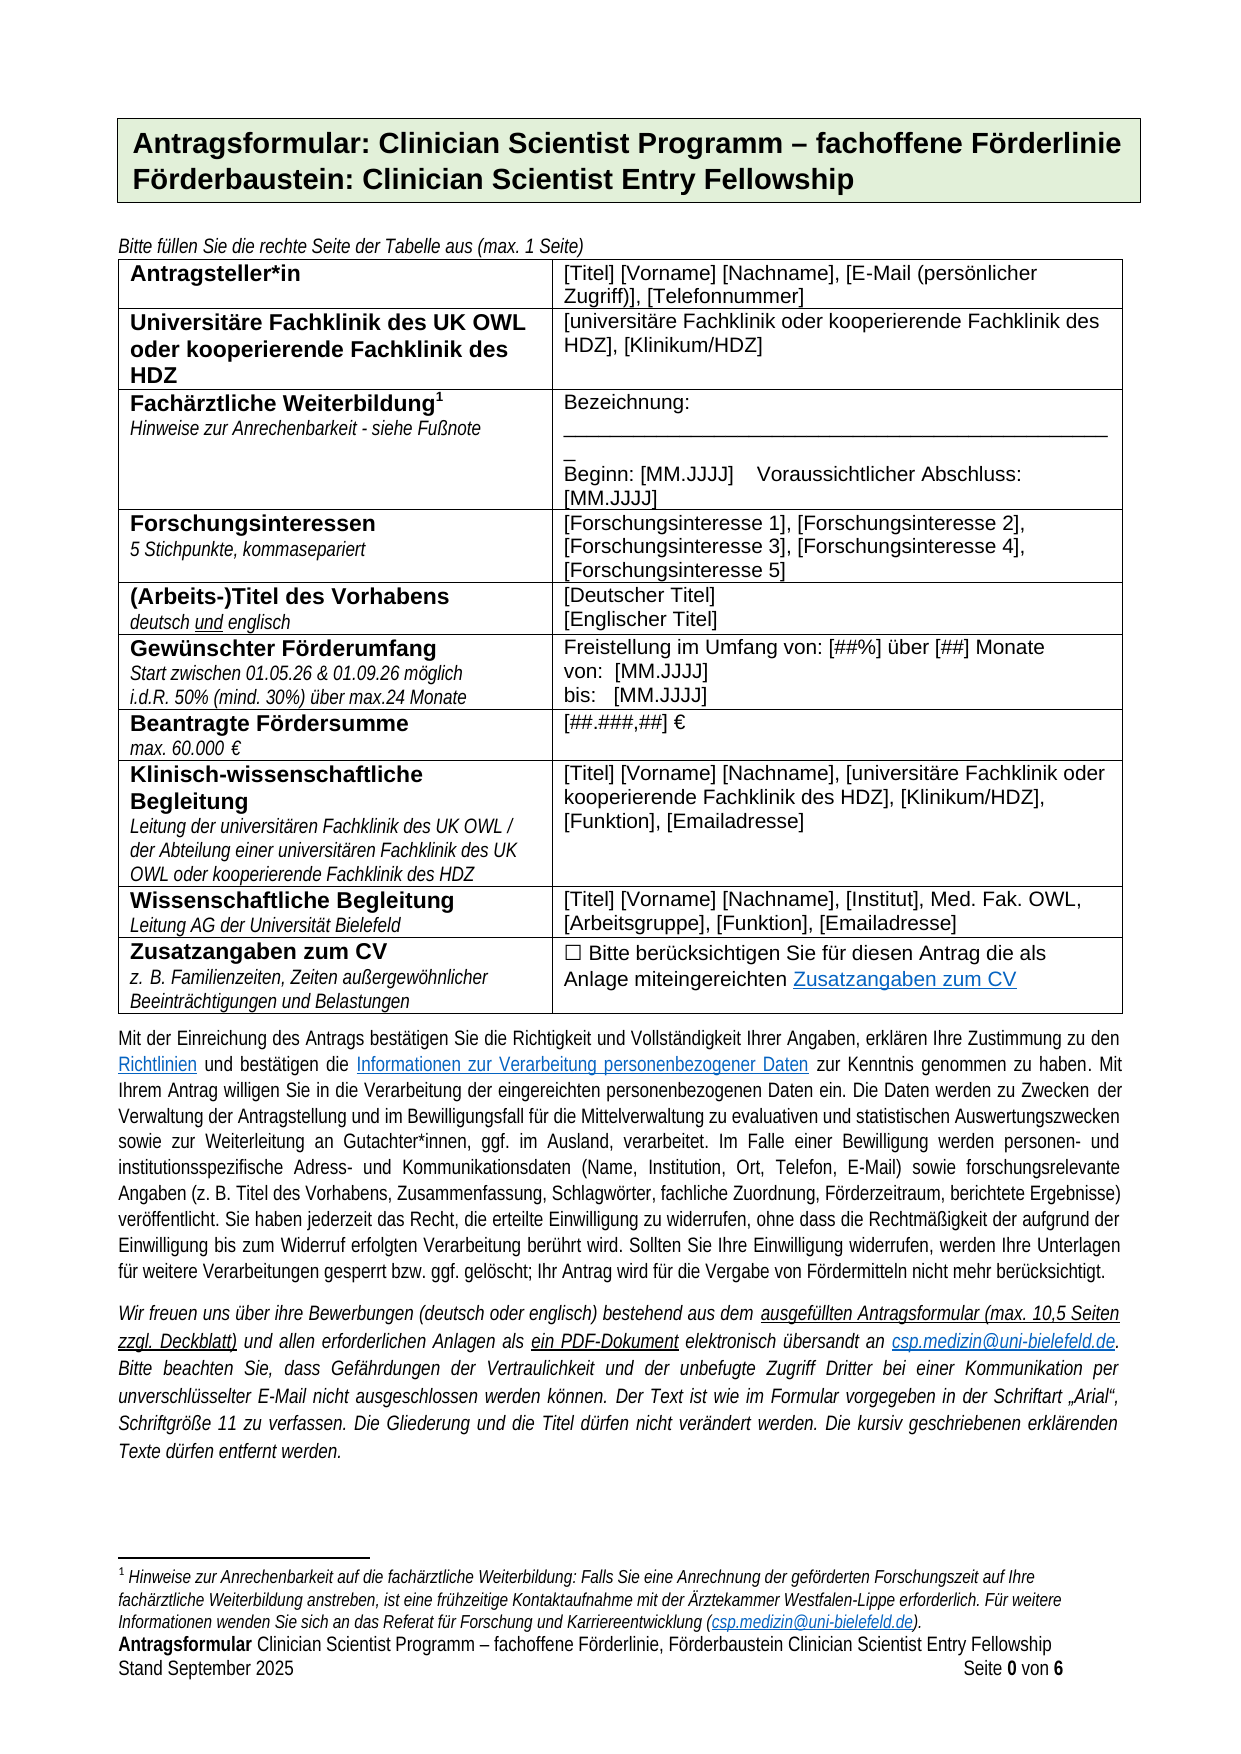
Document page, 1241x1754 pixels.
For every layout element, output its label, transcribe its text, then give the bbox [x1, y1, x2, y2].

text Mit der Einreichung des Antrags bestätigen Sie die Richtigkeit und Vollständigkeit Ihrer Angaben, erklären Ihre Zustimmung zu den Richtlinien und bestätigen die Informationen zur Verarbeitung personenbezogener Daten zur Kenntnis genommen zu haben. Mit Ihrem Antrag willigen Sie in die Verarbeitung der eingereichten personenbezogenen Daten ein. Die Daten werden zu Zwecken der Verwaltung der Antragstellung und im Bewilligungsfall für die Mittelverwaltung zu evaluativen und statistischen Auswertungszwecken sowie zur Weiterleitung an Gutachter*innen, ggf. im Ausland, verarbeitet. Im Falle einer Bewilligung werden personen- und institutionsspezifische Adress- und Kommunikationsdaten (Name, Institution, Ort, Telefon, E-Mail) sowie forschungsrelevante Angaben (z. B. Titel des Vorhabens, Zusammenfassung, Schlagwörter, fachliche Zuordnung, Förderzeitraum, berichtete Ergebnisse) veröffentlicht. Sie haben jederzeit das Recht, die erteilte Einwilligung zu widerrufen, ohne dass die Rechtmäßigkeit der aufgrund der Einwilligung bis zum Widerruf erfolgten Verarbeitung berührt wird. Sollten Sie Ihre Einwilligung widerrufen, werden Ihre Unterlagen für weitere Verarbeitungen gesperrt bzw. ggf. gelöscht; Ihr Antrag wird für die Vergabe von Fördermitteln nicht mehr berücksichtigt. [118, 1026, 1122, 1282]
text Wir freuen uns über ihre Bewerbungen (deutsch oder englisch) bestehend aus dem ausgefüllten Antragsformular (max. 10,5 Seiten zzgl. Deckblatt) und allen erforderlichen Anlagen als ein PDF-Dokument elektronisch übersandt an csp.medizin@uni-bielefeld.de. Bitte beachten Sie, dass Gefährdungen der Vertraulichkeit und der unbefugte Zugriff Dritter bei einer Kommunikation per unverschlüsselter E-Mail nicht ausgeschlossen werden können. Der Text ist wie im Formular vorgegeben in der Schriftart „Arial“, Schriftgröße 11 zu verfassen. Die Gliederung und die Titel dürfen nicht verändert werden. Die kursiv geschriebenen erklärenden Texte dürfen entfernt werden. [118, 1301, 1122, 1462]
text Bitte füllen Sie die rechte Seite der Tabelle aus (max. 1 Seite) [118, 233, 1122, 257]
table_cell Bezeichnung: ________________________________________________ Beginn: [MM.JJJJ] Voraussichtlicher Abschluss: [MM.JJJJ] [553, 390, 1122, 509]
table_header [Titel] [Vorname] [Nachname], [E-Mail (persönlicher Zugriff)], [Telefonnummer] [553, 260, 1122, 308]
table_cell [Titel] [Vorname] [Nachname], [Institut], Med. Fak. OWL, [Arbeitsgruppe], [Funktion], [Emailadresse] [553, 887, 1122, 937]
table_cell (Arbeits-)Titel des Vorhabens deutsch und englisch [119, 583, 552, 633]
table_cell Zusatzangaben zum CV z. B. Familienzeiten, Zeiten außergewöhnlicher Beeinträchtigungen und Belastungen [119, 938, 552, 1012]
table_cell Klinisch-wissenschaftliche Begleitung Leitung der universitären Fachklinik des UK OWL / der Abteilung einer universitären Fachklinik des UK OWL oder kooperierende Fachklinik des HDZ [119, 761, 552, 886]
table_header Antragsteller*in [119, 260, 552, 308]
table_cell [Titel] [Vorname] [Nachname], [universitäre Fachklinik oder kooperierende Fachklinik des HDZ], [Klinikum/HDZ], [Funktion], [Emailadresse] [553, 761, 1122, 886]
table_cell Wissenschaftliche Begleitung Leitung AG der Universität Bielefeld [119, 887, 552, 937]
table_cell [##.###,##] € [553, 710, 1122, 760]
table_cell [Forschungsinteresse 1], [Forschungsinteresse 2], [Forschungsinteresse 3], [Forschungsinteresse 4], [Forschungsinteresse 5] [553, 510, 1122, 582]
table_cell Beantragte Fördersumme max. 60.000 € [119, 710, 552, 760]
table_cell [universitäre Fachklinik oder kooperierende Fachklinik des HDZ], [Klinikum/HDZ] [553, 309, 1122, 388]
table_cell Universitäre Fachklinik des UK OWL oder kooperierende Fachklinik des HDZ [119, 309, 552, 388]
table_cell Bitte berücksichtigen Sie für diesen Antrag die als Anlage miteingereichten Zusatzangaben zum CV [553, 938, 1122, 1012]
table_cell Gewünschter Förderumfang Start zwischen 01.05.26 & 01.09.26 möglich i.d.R. 50% (mind. 30%) über max.24 Monate [119, 635, 552, 709]
table_cell Forschungsinteressen 5 Stichpunkte, kommasepariert [119, 510, 552, 582]
table_cell [Deutscher Titel] [Englischer Titel] [553, 583, 1122, 633]
table_cell Fachärztliche Weiterbildung Hinweise zur Anrechenbarkeit - siehe Fußnote [119, 390, 552, 509]
table_cell Freistellung im Umfang von: [##%] über [##] Monate von: [MM.JJJJ] bis: [MM.JJJJ] [553, 635, 1122, 709]
